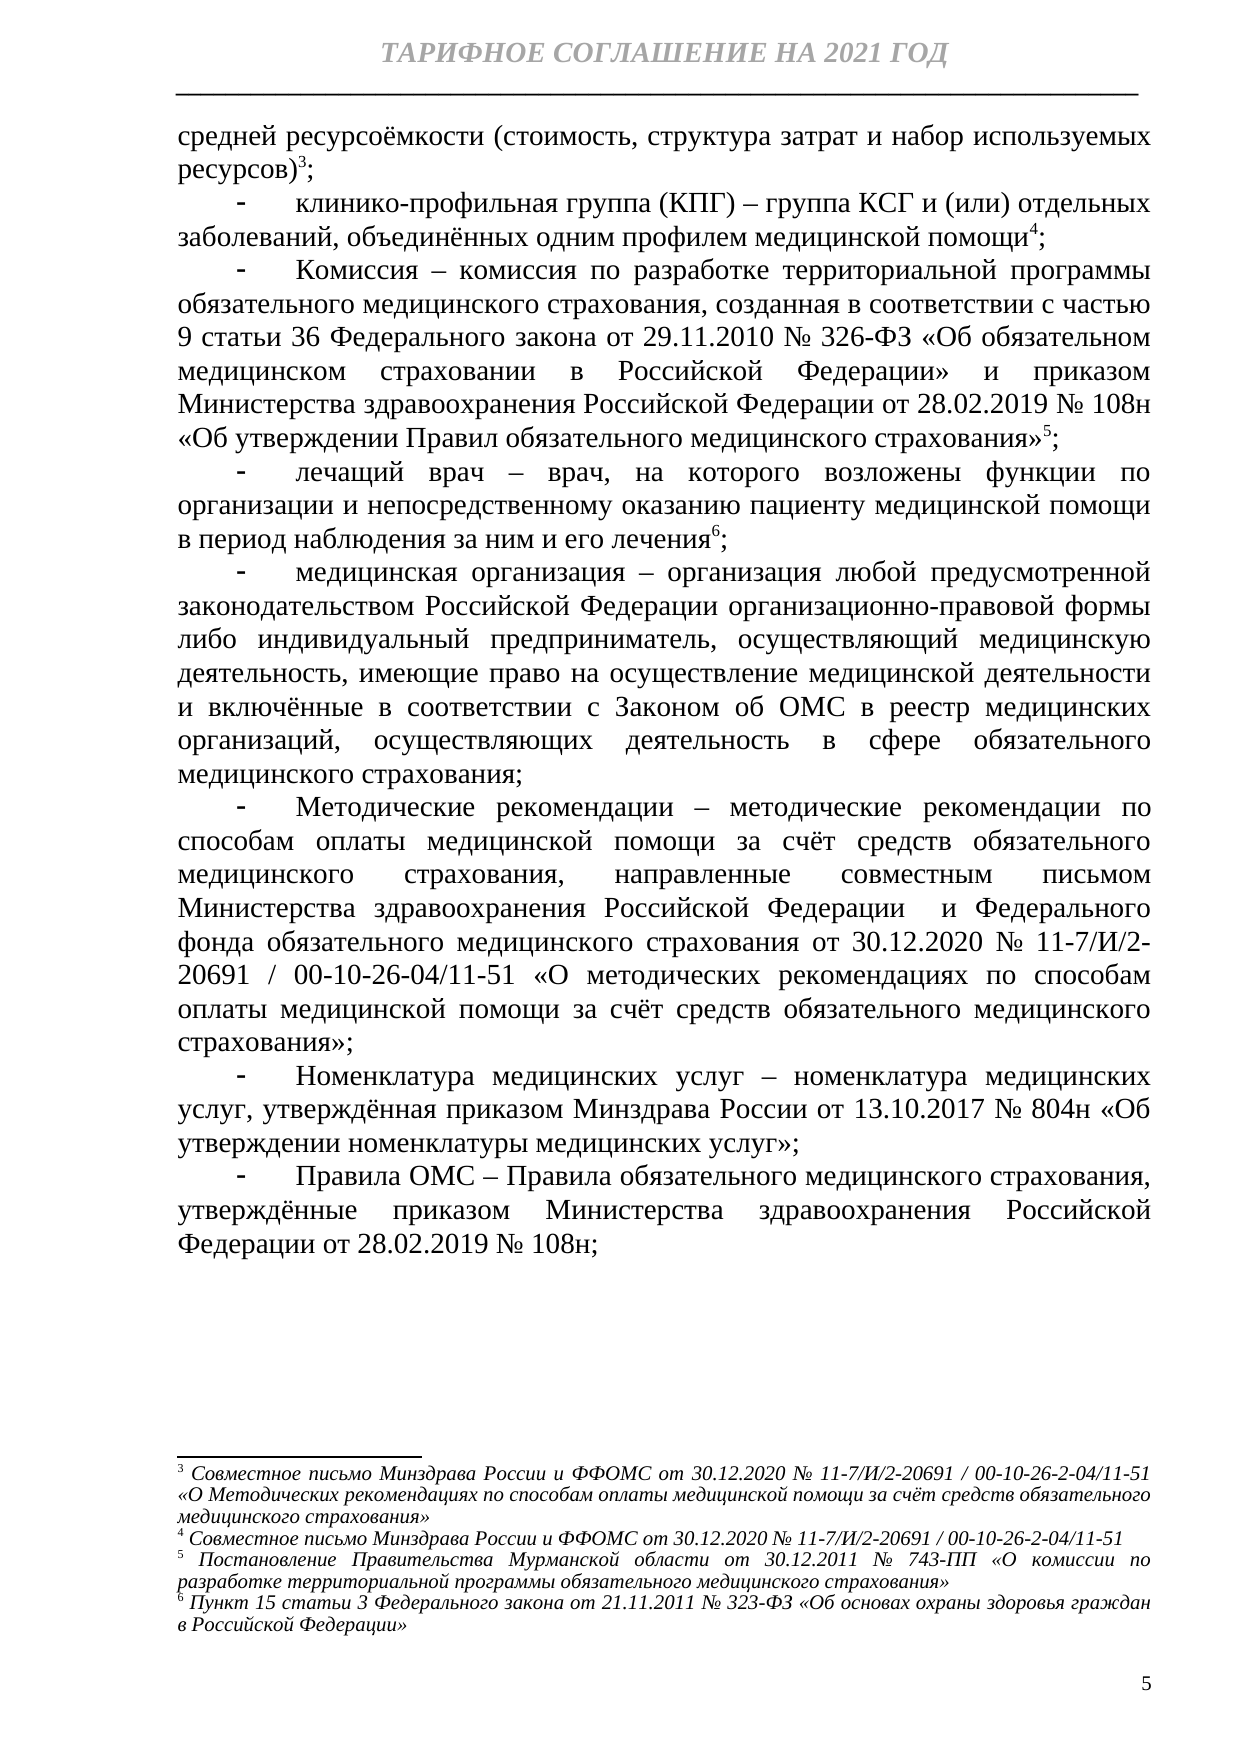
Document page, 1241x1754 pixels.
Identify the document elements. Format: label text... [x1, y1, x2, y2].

list медицинская организация – организация любой предусмотренной законодательством Российской Федерации организационно-правовой формы либо индивидуальный предприниматель, осуществляющий медицинскую деятельность, имеющие право на осуществление медицинской деятельности и включённые в соответствии с Законом об ОМС в реестр медицинских организаций, осуществляющих деятельность в сфере обязательного медицинского страхования; [177, 554, 1152, 789]
list клинико-профильная группа (КПГ) – группа КСГ и (или) отдельных заболеваний, объединённых одним профилем медицинской помощи; [177, 185, 1152, 252]
list Правила ОМС – Правила обязательного медицинского страхования, утверждённые приказом Министерства здравоохранения Российской Федерации от 28.02.2019 № 108н; [177, 1158, 1152, 1259]
list Номенклатура медицинских услуг – номенклатура медицинских услуг, утверждённая приказом Минздрава России от 13.10.2017 № 804н «Об утверждении номенклатуры медицинских услуг»; [177, 1058, 1152, 1158]
list Комиссия – комиссия по разработке территориальной программы обязательного медицинского страхования, созданная в соответствии с частью 9 статьи 36 Федерального закона от 29.11.2010 № 326-ФЗ «Об обязательном медицинском страховании в Российской Федерации» и приказом Министерства здравоохранения Российской Федерации от 28.02.2019 № 108н «Об утверждении Правил обязательного медицинского страхования»; [177, 252, 1152, 454]
list Методические рекомендации – методические рекомендации по способам оплаты медицинской помощи за счёт средств обязательного медицинского страхования, направленные совместным письмом Министерства здравоохранения Российской Федерации и Федерального фонда обязательного медицинского страхования от 30.12.2020 № 11-7/И/2-20691 / 00-10-26-04/11-51 «О методических рекомендациях по способам оплаты медицинской помощи за счёт средств обязательного медицинского страхования»; [177, 789, 1152, 1058]
list лечащий врач – врач, на которого возложены функции по организации и непосредственному оказанию пациенту медицинской помощи в период наблюдения за ним и его лечения; [177, 454, 1152, 554]
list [177, 118, 1152, 185]
